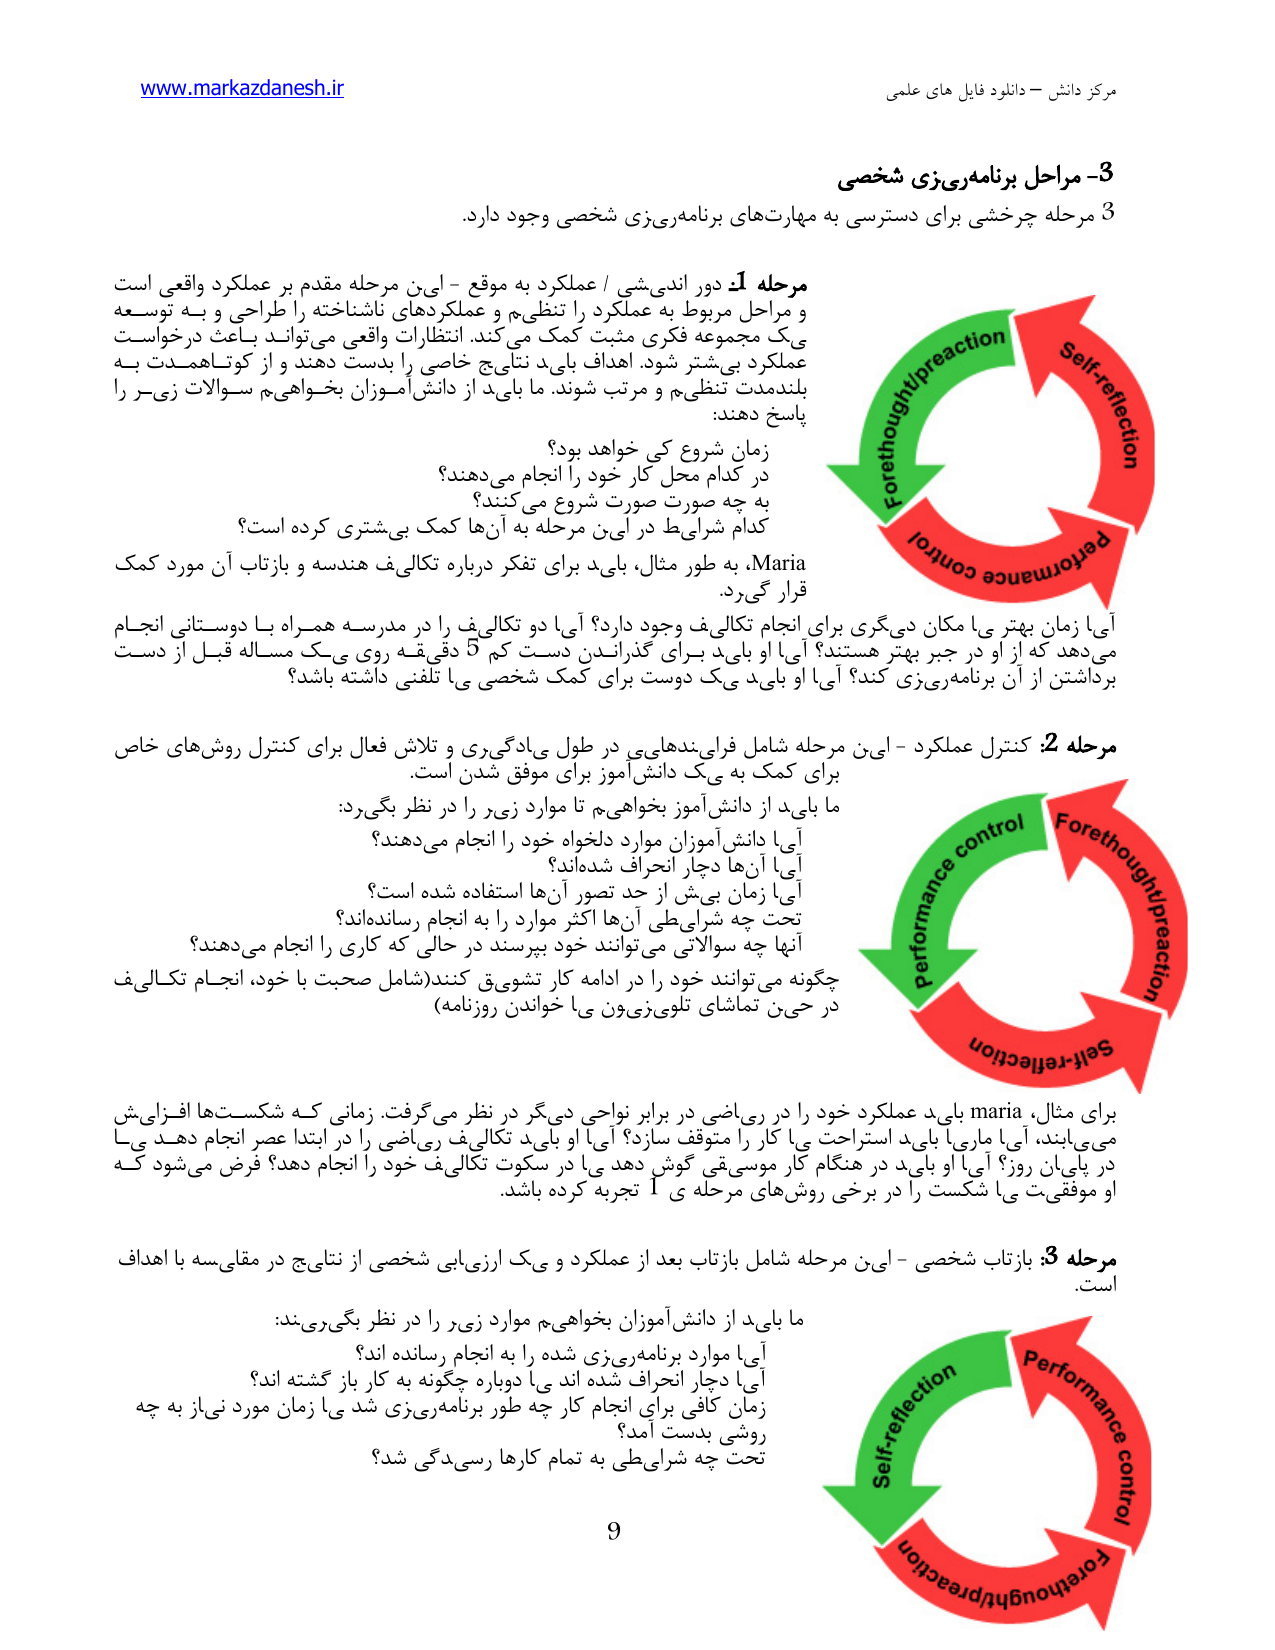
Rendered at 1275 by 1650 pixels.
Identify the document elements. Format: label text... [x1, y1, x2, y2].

list زمان کافی برای انجام کار چه طور برنامه‌‌ریزی شد یا زمان مورد نیاز به چه روشی بدست آمد؟ [112, 1393, 821, 1446]
list آنها چه سوالاتی می‌توانند خود بپرسند در حالی که کاری را انجام می‌دهند؟ [112, 932, 857, 958]
list کدام شرایط در این مرحله به آن‌ها‌ کمک بیشتری کرده است؟ [112, 515, 825, 541]
text چگونه می‌توانند خود را در ادامه کار تشویق کنند(شامل صحبت با خود، انجام تکالیف در حین تماشای تلویزیون یا خواندن روزنامه) [112, 967, 857, 1019]
text 3 مرحله چرخشی برای دسترسی به مهارت‌های برنامه‌‌ریزی شخصی وجود دارد. [112, 203, 1116, 229]
list آیا زمان بیش از حد تصور آن‌ها‌ استفاده شده است؟ [112, 880, 857, 906]
list آیا آن‌ها‌ دچار انحراف شده‌اند؟ [112, 854, 857, 880]
text مرحله 1: دور اندیشی / عملکرد به موقع - این مرحله مقدم بر عملکرد واقعی است و مراحل مربوط به عملکرد را تنظیم و عملکرد‌های ناشناخته را طراحی و به توسعه یک مجموعه فکری مثبت کمک می‌کند. انتظارات واقعی می‌تواند باعث درخواست عملکرد بیشتر شود. اهداف باید نتایج خاصی را بدست دهند و از کوتاهمدت به بلندمدت تنظیم و مرتب شوند. ما باید از دانش‌آموزان بخواهیم سوالات زیر را پاسخ دهند: [112, 272, 1116, 428]
list آیا موارد برنامه‌‌ریزی شده را به انجام رسانده اند؟ [112, 1341, 821, 1367]
list آیا دچار انحراف شده اند یا دوباره چگونه به کار باز گشته اند؟ [112, 1367, 821, 1393]
text 3- مراحل برنامه‌‌ریزی شخصی [112, 162, 1114, 191]
text آیا زمان بهتر یا مکان دیگری برای انجام تکالیف وجود دارد؟ آیا دو تکالیف را در مدرسه همراه با دوستانی انجام می‌دهد که از او در جبر بهتر هستند؟ آیا او باید برای گذراندن دست کم 5 دقیقه روی یک مساله قبل از دست برداشتن از آن برنامه‌‌ریزی کند؟ آیا او باید یک دوست برای کمک شخصی یا تلفنی داشته باشد؟ [112, 612, 1116, 691]
list به چه صورت صورت شروع می‌کنند؟ [112, 489, 825, 515]
text مرحله 3: بازتاب شخصی - این مرحله شامل بازتاب بعد از عملکرد و یک ارزیابی شخصی از نتایج در مقایسه با اهداف است. [112, 1247, 1116, 1299]
text ما باید از دانش‌آموزان بخواهیم موارد زیر را در نظر بگیریند: [112, 1307, 1116, 1333]
text Maria، به طور مثال، باید برای تفکر درباره تکالیف هندسه و بازتاب آن مورد کمک قرار گیرد. [112, 549, 825, 604]
text برای مثال، maria باید عملکرد خود را در ریاضی در برابر نواحی دیگر در نظر می‌گرفت. زمانی که شکست‌ها افزایش می‌یابند، آیا ماریا باید استراحت یا کار را متوقف سازد؟ آیا او باید تکالیف ریاضی را در ابتدا عصر انجام دهد یا در پایان روز؟ آیا او باید در هنگام کار موسیقی گوش دهد یا در سکوت تکالیف خود را انجام دهد؟ فرض می‌شود که او موفقیت یا شکست را در برخی روش‌های مرحله ی 1 تجربه کرده باشد. [112, 1097, 1116, 1204]
text مرحله 2: کنترل عملکرد - این مرحله شامل فرایندهایی در طول یادگیری و تلاش فعال برای کنترل روش‌های خاص برای کمک به یک دانش‌آموز برای موفق شدن است. [112, 733, 1116, 786]
list آیا دانش‌آموزان موارد دلخواه خود را انجام می‌دهند؟ [112, 828, 857, 854]
list زمان شروع کی خواهد بود؟ [112, 437, 825, 463]
list در کدام محل کار خود را انجام می‌دهند؟ [112, 463, 825, 489]
text ما باید از دانش‌آموز بخواهیم تا موارد زیر را در نظر بگیرد: [112, 794, 857, 820]
list تحت چه شرایطی آن‌ها‌ اکثر موارد را به انجام رسانده‌اند؟ [112, 906, 857, 932]
list تحت چه شرایطی به تمام کارها رسیدگی شد؟ [112, 1446, 821, 1472]
